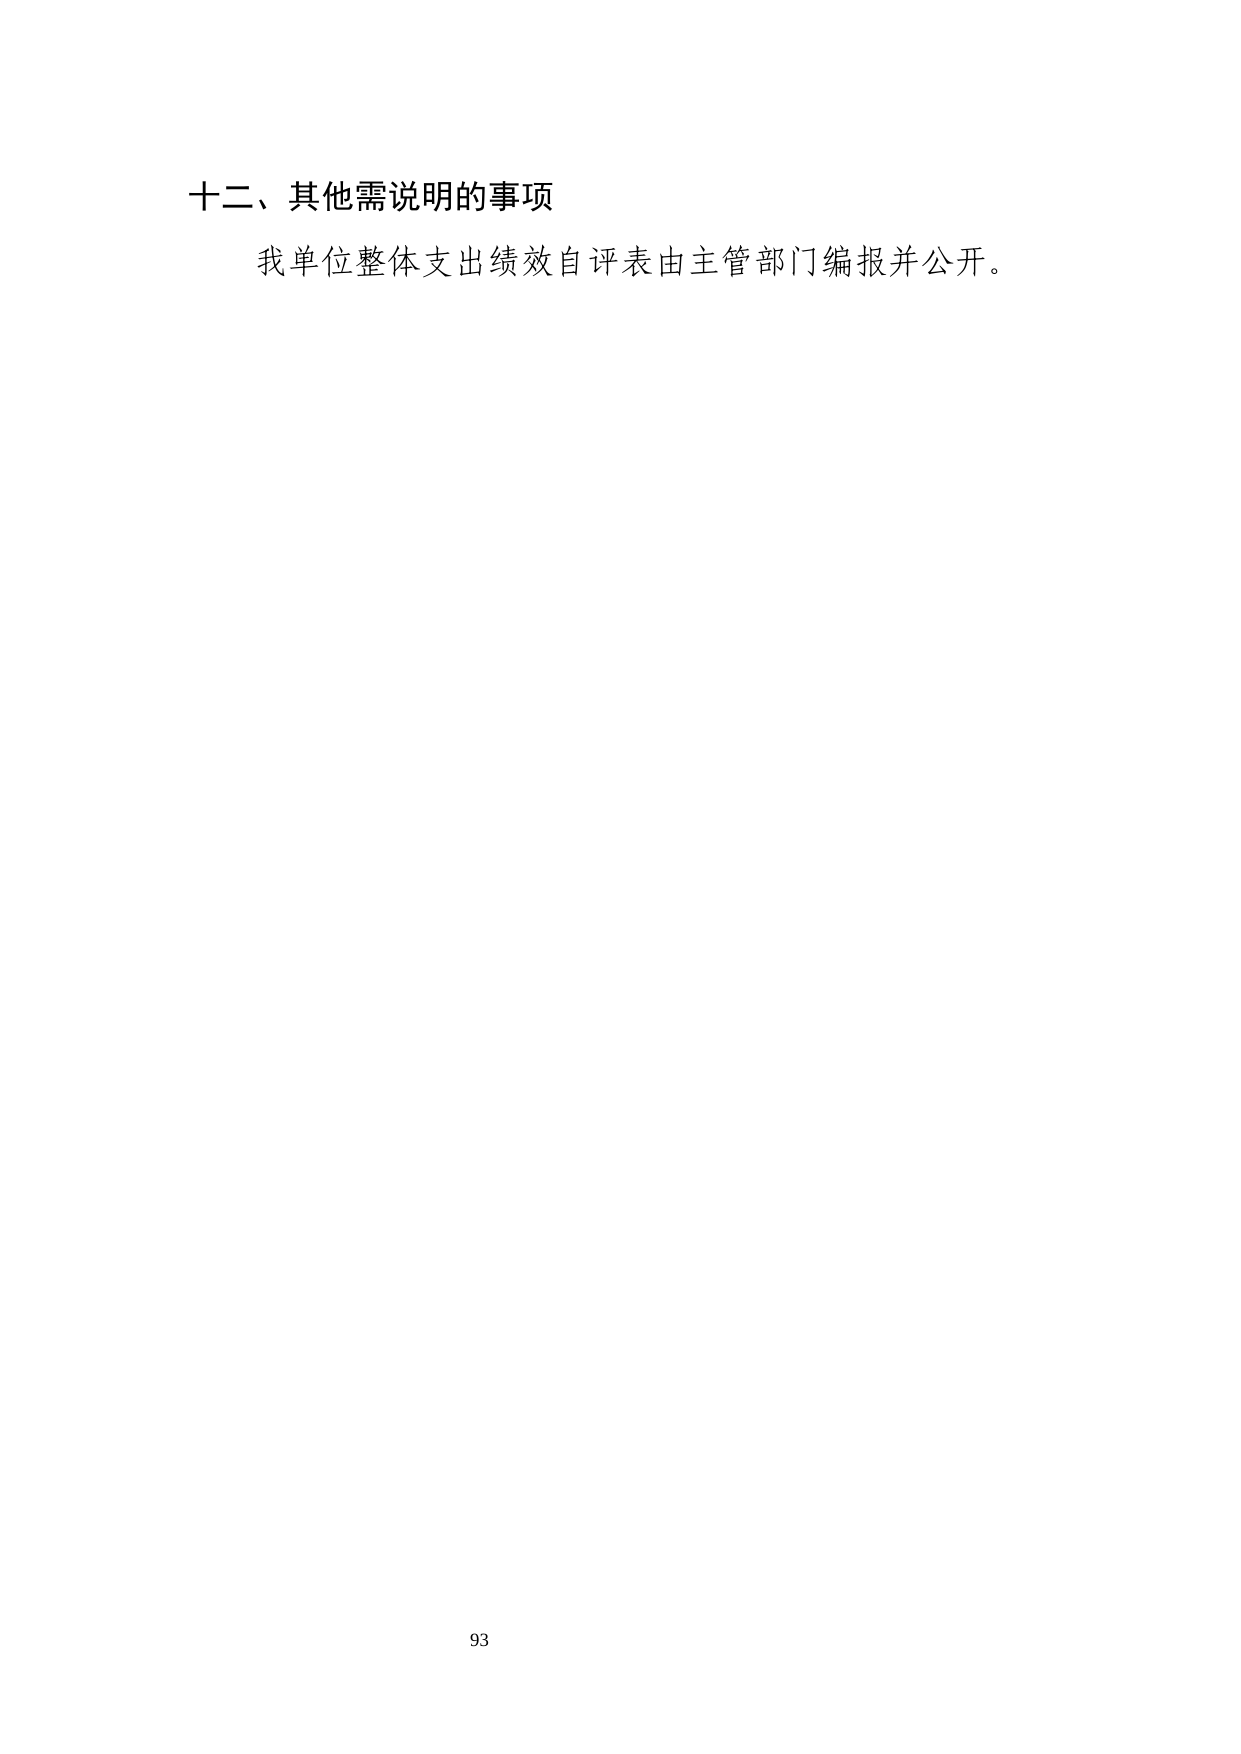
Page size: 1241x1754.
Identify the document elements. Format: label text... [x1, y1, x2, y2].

text 我单位整体支出绩效自评表由主管部门编报并公开。 [187, 227, 1053, 292]
text 十二、其他需说明的事项 [187, 162, 1053, 227]
